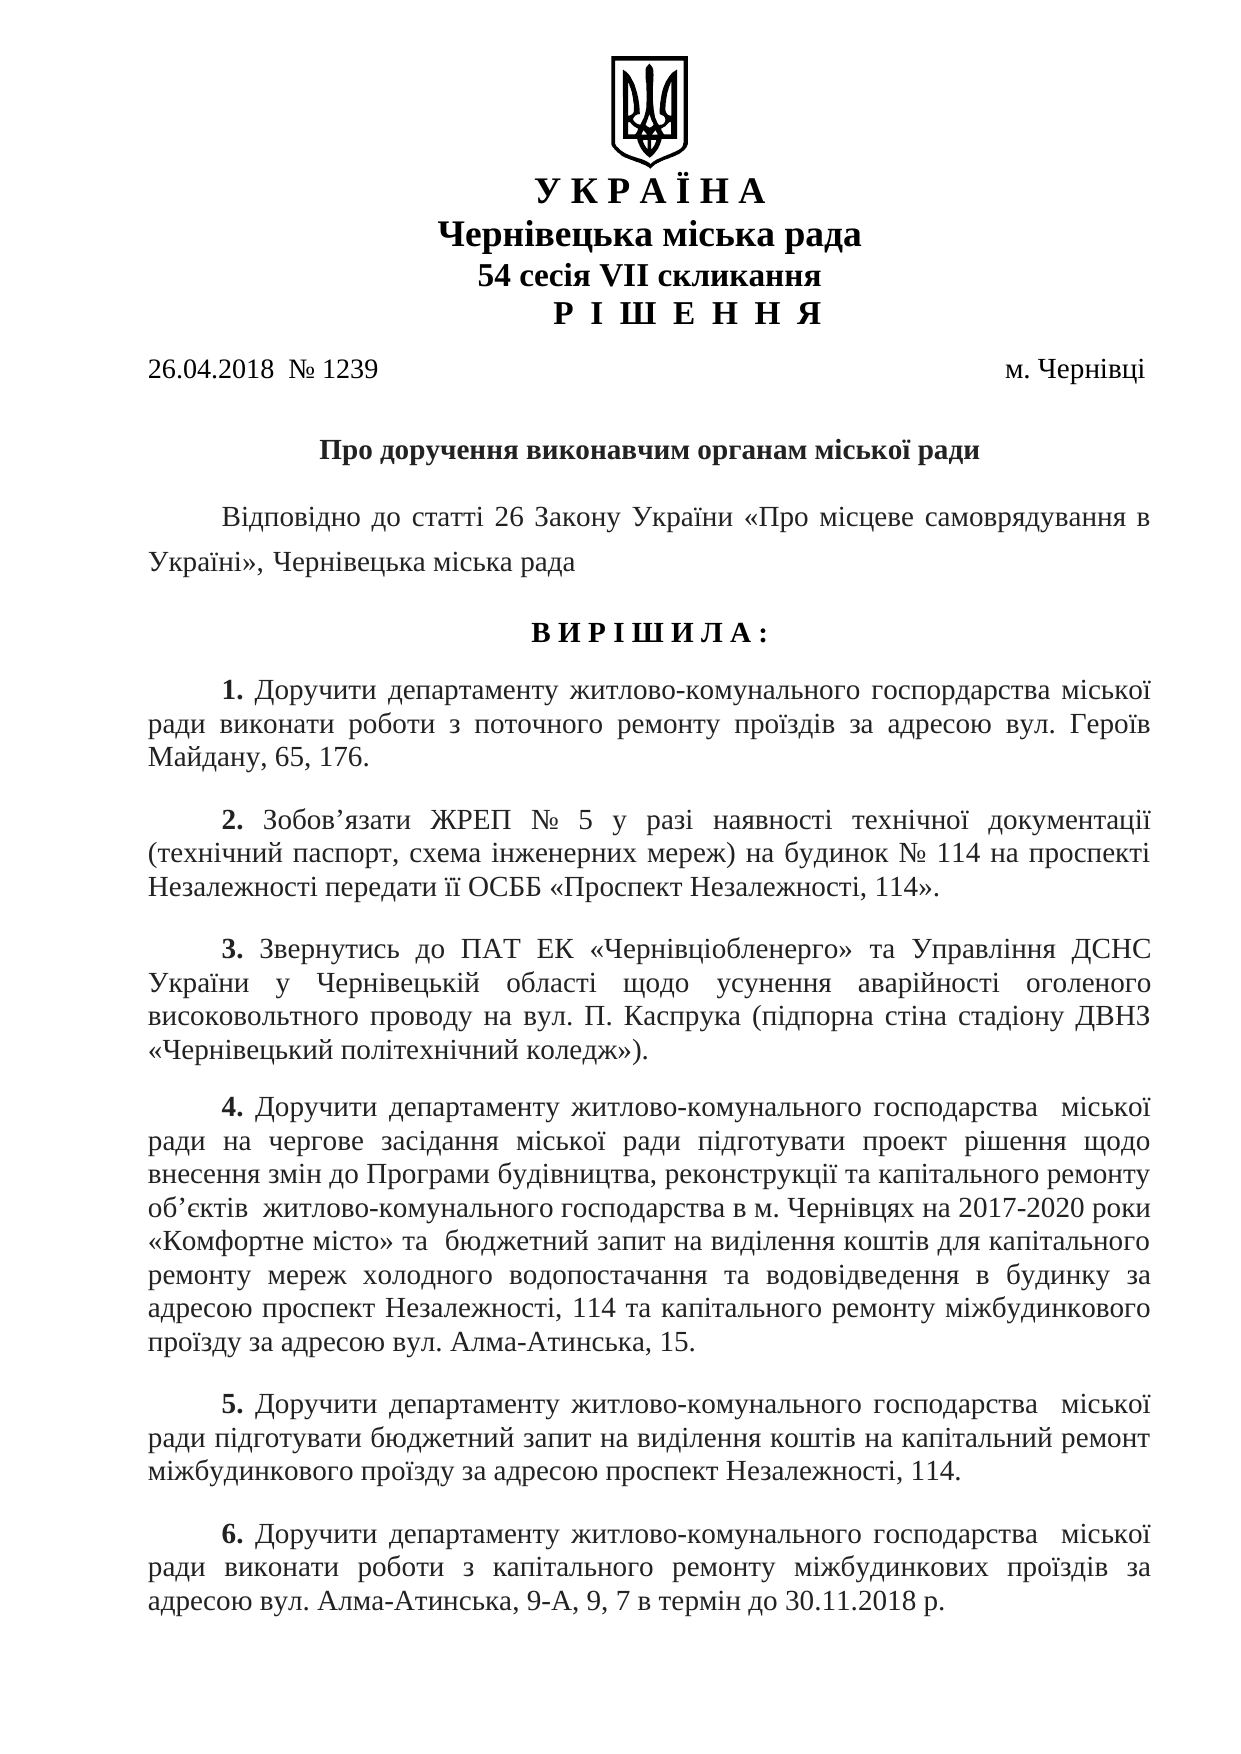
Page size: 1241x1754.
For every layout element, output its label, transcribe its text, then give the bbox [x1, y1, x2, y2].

subtitle Р І Ш Е Н Н Я [148, 293, 1152, 332]
text 4. Доручити департаменту житлово-комунального господарства міської ради на чергове засідання міської ради підготувати проект рішення щодо внесення змін до Програми будівництва, реконструкції та капітального ремонту об’єктів житлово-комунального господарства в м. Чернівцях на 2017-2020 роки «Комфортне місто» та бюджетний запит на виділення коштів для капітального ремонту мереж холодного водопостачання та водовідведення в будинку за адресою проспект Незалежності, 114 та капітального ремонту міжбудинкового проїзду за адресою вул. Алма-Атинська, 15. [148, 1089, 1152, 1358]
text Відповідно до статті 26 Закону України «Про місцеве самоврядування в Україні», Чернівецька міська рада [148, 499, 1152, 581]
text 3. Звернутись до ПАТ ЕК «Чернівціобленерго» та Управління ДСНС України у Чернівецькій області щодо усунення аварійності оголеного високовольтного проводу на вул. П. Каспрука (підпорна стіна стадіону ДВНЗ «Чернівецький політехнічний коледж»). [148, 931, 1152, 1065]
text 2. Зобов’язати ЖРЕП № 5 у разі наявності технічної документації (технічний паспорт, схема інженерних мереж) на будинок № 114 на проспекті Незалежності передати її ОСББ «Проспект Незалежності, 114». [148, 802, 1152, 902]
text 26.04.2018 № 1239 м. Чернівці [148, 351, 1152, 384]
text 1. Доручити департаменту житлово-комунального госпордарства міської ради виконати роботи з поточного ремонту проїздів за адресою вул. Героїв Майдану, 65, 176. [148, 672, 1152, 773]
text 5. Доручити департаменту житлово-комунального господарства міської ради підготувати бюджетний запит на виділення коштів на капітальний ремонт міжбудинкового проїзду за адресою проспект Незалежності, 114. [148, 1386, 1152, 1487]
text В И Р І Ш И Л А : [148, 615, 1152, 648]
text 54 сесія VII скликання [148, 255, 1152, 293]
text 6. Доручити департаменту житлово-комунального господарства міської ради виконати роботи з капітального ремонту міжбудинкових проїздів за адресою вул. Алма-Атинська, 9-А, 9, 7 в термін до 30.11.2018 р. [148, 1516, 1152, 1616]
text Про доручення виконавчим органам міської ради [148, 432, 1152, 466]
text Чернівецька міська рада [148, 212, 1152, 255]
text У К Р А Ї Н А [148, 169, 1152, 212]
